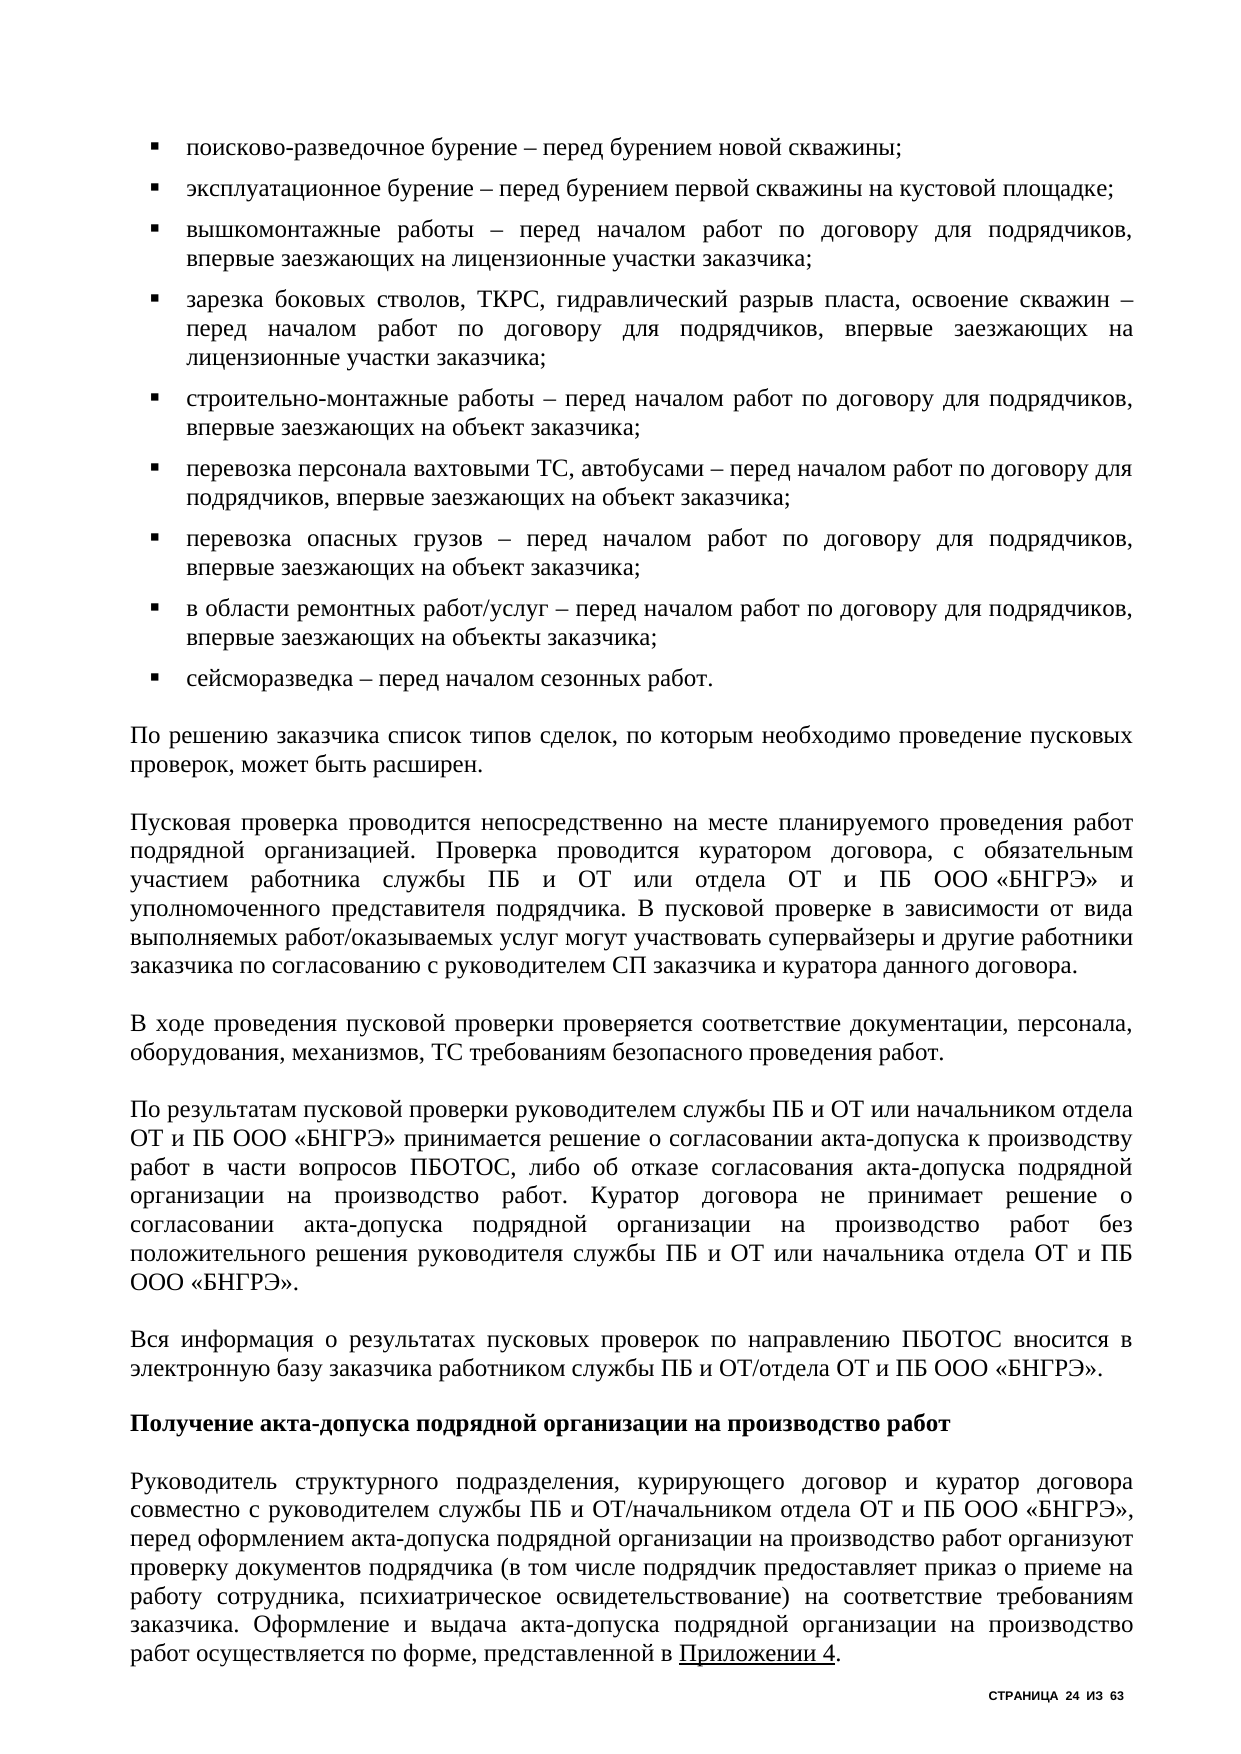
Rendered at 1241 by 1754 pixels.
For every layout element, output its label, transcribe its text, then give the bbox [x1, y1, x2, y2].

list вышкомонтажные работы – перед началом работ по договору для подрядчиков, впервые заезжающих на лицензионные участки заказчика; [149, 214, 1134, 272]
list перевозка опасных грузов – перед началом работ по договору для подрядчиков, впервые заезжающих на объект заказчика; [149, 523, 1134, 581]
list перевозка персонала вахтовыми ТС, автобусами – перед началом работ по договору для подрядчиков, впервые заезжающих на объект заказчика; [149, 453, 1134, 511]
list сейсморазведка – перед началом сезонных работ. [149, 663, 1134, 692]
list Вся информация о результатах пусковых проверок по направлению ПБОТОС вносится в электронную базу заказчика работником службы ПБ и ОТ/отдела ОТ и ПБ ООО «БНГРЭ». [130, 1324, 1134, 1382]
text По решению заказчика список типов сделок, по которым необходимо проведение пусковых проверок, может быть расширен. [130, 721, 1134, 778]
list строительно-монтажные работы – перед началом работ по договору для подрядчиков, впервые заезжающих на объект заказчика; [149, 383, 1134, 441]
list В ходе проведения пусковой проверки проверяется соответствие документации, персонала, оборудования, механизмов, ТС требованиям безопасного проведения работ. [130, 1008, 1134, 1066]
list Руководитель структурного подразделения, курирующего договор и куратор договора совместно с руководителем службы ПБ и ОТ/начальником отдела ОТ и ПБ ООО «БНГРЭ», перед оформлением акта-допуска подрядной организации на производство работ организуют проверку документов подрядчика (в том числе подрядчик предоставляет приказ о приеме на работу сотрудника, психиатрическое освидетельствование) на соответствие требованиям заказчика. Оформление и выдача акта-допуска подрядной организации на производство работ осуществляется по форме, представленной в Приложении 4. [130, 1466, 1134, 1667]
list поисково-разведочное бурение – перед бурением новой скважины; [149, 132, 1134, 161]
list в области ремонтных работ/услуг – перед началом работ по договору для подрядчиков, впервые заезжающих на объекты заказчика; [149, 593, 1134, 651]
text Получение акта-допуска подрядной организации на производство работ [130, 1408, 1134, 1437]
list По результатам пусковой проверки руководителем службы ПБ и ОТ или начальником отдела ОТ и ПБ ООО «БНГРЭ» принимается решение о согласовании акта-допуска к производству работ в части вопросов ПБОТОС, либо об отказе согласования акта-допуска подрядной организации на производство работ. Куратор договора не принимает решение о согласовании акта-допуска подрядной организации на производство работ без положительного решения руководителя службы ПБ и ОТ или начальника отдела ОТ и ПБ ООО «БНГРЭ». [130, 1094, 1134, 1296]
list зарезка боковых стволов, ТКРС, гидравлический разрыв пласта, освоение скважин – перед началом работ по договору для подрядчиков, впервые заезжающих на лицензионные участки заказчика; [149, 284, 1134, 371]
list эксплуатационное бурение – перед бурением первой скважины на кустовой площадке; [149, 173, 1134, 202]
list Пусковая проверка проводится непосредственно на месте планируемого проведения работ подрядной организацией. Проверка проводится куратором договора, с обязательным участием работника службы ПБ и ОТ или отдела ОТ и ПБ ООО «БНГРЭ» и уполномоченного представителя подрядчика. В пусковой проверке в зависимости от вида выполняемых работ/оказываемых услуг могут участвовать супервайзеры и другие работники заказчика по согласованию с руководителем СП заказчика и куратора данного договора. [130, 807, 1134, 979]
